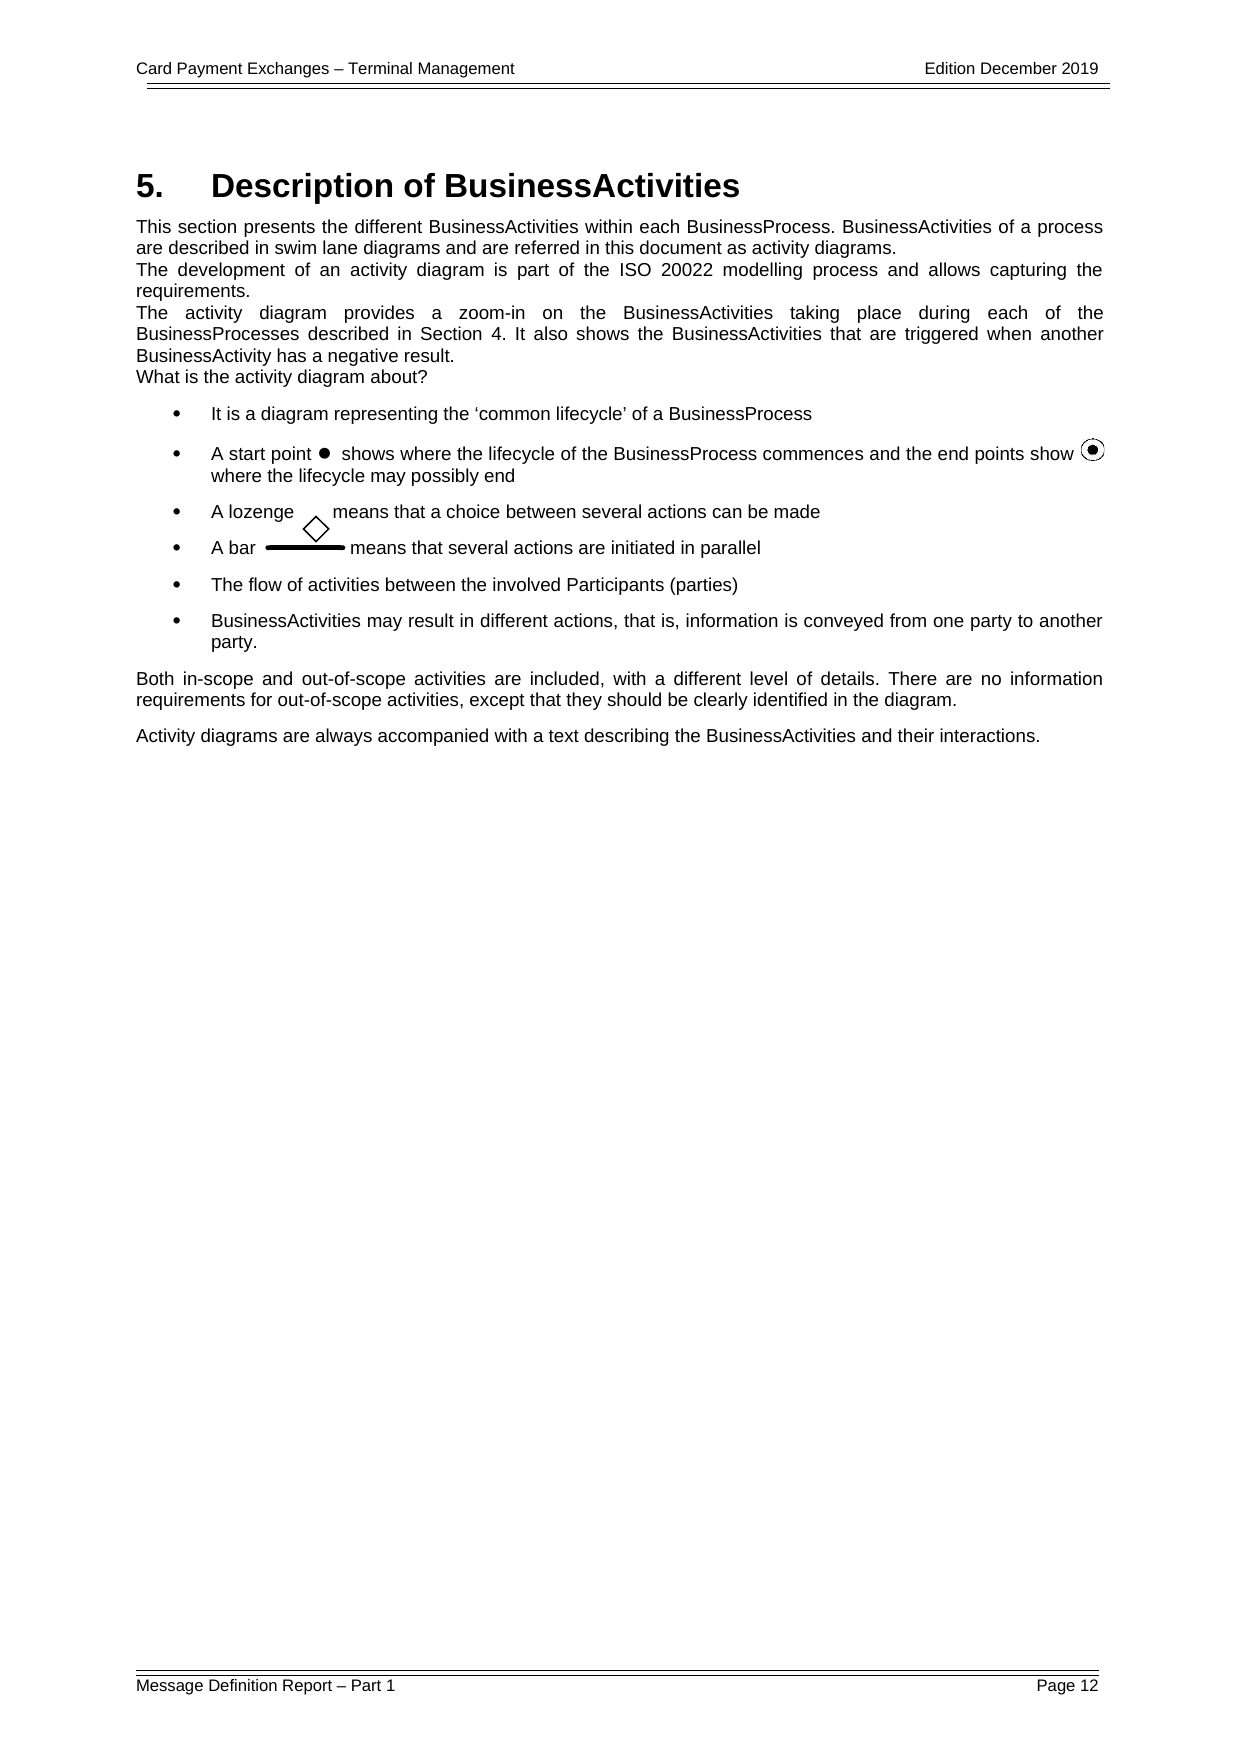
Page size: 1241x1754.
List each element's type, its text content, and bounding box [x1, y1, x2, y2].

list It is a diagram representing the ‘common lifecycle’ of a BusinessProcess [173, 402, 1104, 424]
text Activity diagrams are always accompanied with a text describing the BusinessActivities and their interactions. [136, 725, 1104, 747]
list The flow of activities between the involved Participants (parties) [173, 573, 1104, 595]
text The development of an activity diagram is part of the ISO 20022 modelling process and allows capturing the requirements. [136, 258, 1104, 302]
text The activity diagram provides a zoom-in on the BusinessActivities taking place during each of the BusinessProcesses described in Section 4. It also shows the BusinessActivities that are triggered when another BusinessActivity has a negative result. [136, 302, 1104, 366]
list A start point shows where the lifecycle of the BusinessProcess commences and the end points show where the lifecycle may possibly end [173, 439, 1104, 486]
list A bar means that several actions are initiated in parallel [173, 537, 1104, 559]
list BusinessActivities may result in different actions, that is, information is conveyed from one party to another party. [173, 609, 1104, 653]
picture [1081, 438, 1105, 461]
subtitle Description of BusinessActivities [136, 167, 1104, 205]
list A lozenge means that a choice between several actions can be made [173, 501, 1104, 522]
text This section presents the different BusinessActivities within each BusinessProcess. BusinessActivities of a process are described in swim lane diagrams and are referred in this document as activity diagrams. [136, 215, 1104, 258]
text What is the activity diagram about? [136, 366, 1104, 388]
text Both in-scope and out-of-scope activities are included, with a different level of details. There are no information requirements for out-of-scope activities, except that they should be clearly identified in the diagram. [136, 667, 1104, 711]
